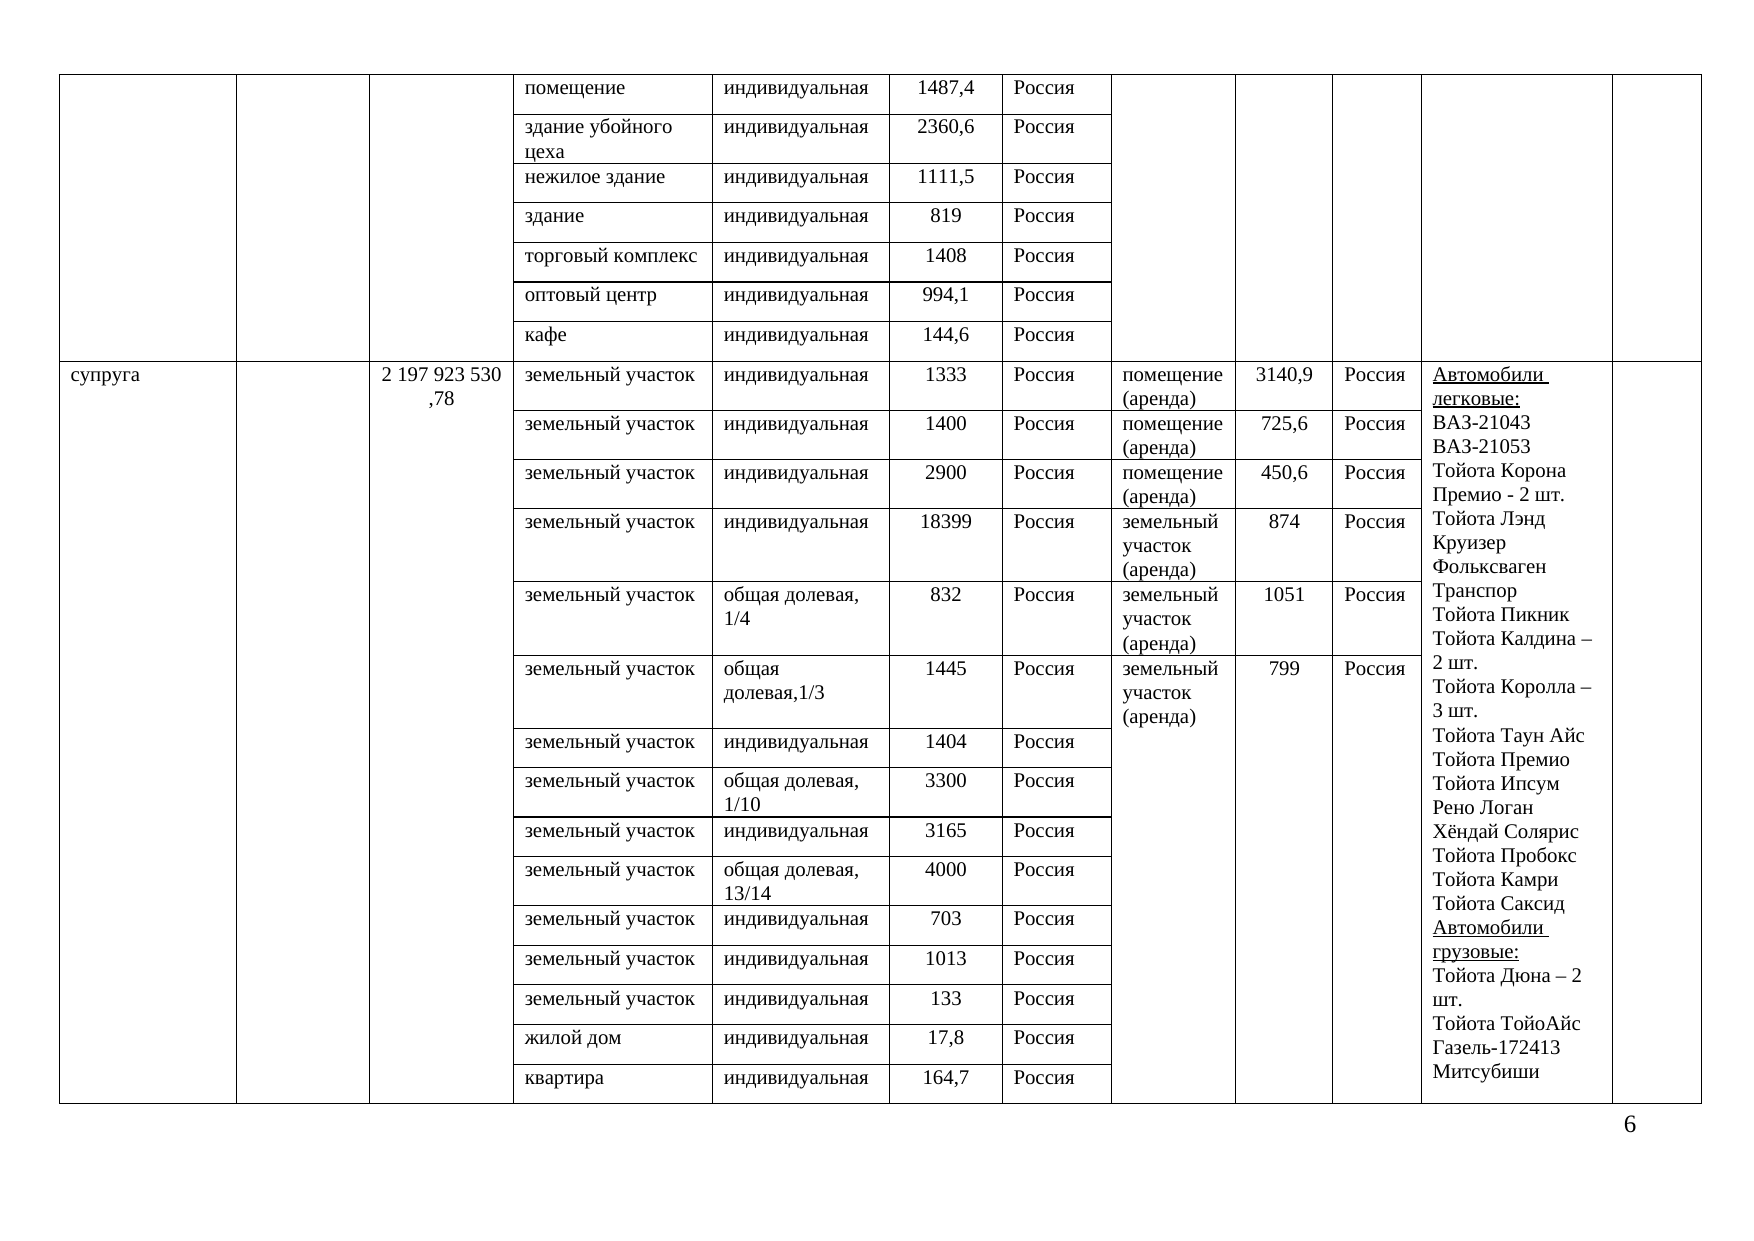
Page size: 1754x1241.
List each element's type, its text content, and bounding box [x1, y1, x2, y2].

table_cell 2360,6 [890, 115, 1002, 163]
table_cell земельный участок [514, 818, 712, 856]
table_cell земельный участок [514, 460, 712, 508]
table_cell индивидуальная [713, 1065, 889, 1103]
table_cell 4000 [890, 857, 1002, 905]
table_cell индивидуальная [713, 243, 889, 281]
table_cell земельный участок [514, 857, 712, 905]
table_cell Россия [1003, 115, 1111, 163]
table_cell индивидуальная [713, 460, 889, 508]
table_cell 450,6 [1236, 460, 1332, 508]
table_cell помещение (аренда) [1112, 411, 1235, 459]
table_cell 1013 [890, 946, 1002, 984]
table_cell Россия [1003, 322, 1111, 361]
table_cell Россия [1003, 283, 1111, 321]
table_cell Россия [1003, 362, 1111, 410]
table_cell нежилое здание [514, 164, 712, 202]
table_cell земельный участок [514, 656, 712, 728]
table_cell здание [514, 203, 712, 242]
table_cell Россия [1003, 460, 1111, 508]
table_cell Россия [1003, 729, 1111, 767]
table_cell общая долевая, 1/10 [713, 768, 889, 816]
table_cell индивидуальная [713, 411, 889, 459]
table_cell Россия [1003, 164, 1111, 202]
table_cell 799 [1236, 656, 1332, 1103]
table_cell Россия [1003, 985, 1111, 1024]
table_cell Россия [1003, 203, 1111, 242]
table_cell индивидуальная [713, 906, 889, 945]
table_cell индивидуальная [713, 322, 889, 361]
table_cell 164,7 [890, 1065, 1002, 1103]
table_cell 1333 [890, 362, 1002, 410]
table_cell торговый комплекс [514, 243, 712, 281]
table_cell помещение (аренда) [1112, 460, 1235, 508]
table_cell Автомобили легковые: ВАЗ-21043 ВАЗ-21053 Тойота Корона Премио - 2 шт. Тойота Лэнд Круизер Фольксваген Транспор Тойота Пикник Тойота Калдина – 2 шт. Тойота Королла – 3 шт. Тойота Таун Айс Тойота Премио Тойота Ипсум Рено Логан Хёндай Солярис Тойота Пробокс Тойота Камри Тойота Саксид Автомобили грузовые: Тойота Дюна – 2 шт. Тойота ТойоАйс Газель-172413 Митсубиши Кантер – 4 шт. ГАЗ-2747 Газель – 3 шт. ГАЗ-2834 Газель Биф-реф – 2 шт. ГАЗ-ЗСА-891 ГАЗ-27855 ГАЗ-377051 – 2 шт. ГАЗ-27751 – 2 шт. ГАЗ-27901А ГАЗ-27901- 2 шт. ГАЗ-28181 ГАЗ-27041 ГАЗ-3307 БАГЕМ27855D КАМАЗ-53212- 2 шт. КАМАЗ-55102 КАМАЗ-6511662 КАМАЗ-65116 FAWGA-1083P9K2LE МАЗ-533603-240 УАЗ-396259 Хёндай HD78 Хёндай HD65-2шт. Хёндай HD72- 2шт. Исузу W71122 – 6 шт. Исузу 24545А BAW TONIC 578902 ПАЗ-32050А ПАЗ-32053-7 Ssang Yong Istana – 2 шт. УАЗ-396255 ГАЗ-2747 ГАЗ-2705 Газель спец. САР-29672 ГАЗСАЗ-3350701 ГАЗ КО-4401 ГАЗЗСА-893А Тойота Дюна борт. Иcузу W71222 FUSO FE85DH57779 Тойота Дюна Тойота ТойоАйс Митсубиши Кантер Иные: П/прицеп RUEHAUF П/прицеп ГКБ8350 П/прицеп Нефаз 9334-01 П/прицеп ГКБ9370 Автопогрузчик Caterpillar DP20CNT – 3 шт. [1422, 362, 1612, 1103]
table_cell общая долевая, 13/14 [713, 857, 889, 905]
table_cell земельный участок (аренда) [1112, 509, 1235, 581]
table_cell 1404 [890, 729, 1002, 767]
table_cell 3165 [890, 818, 1002, 856]
table_cell индивидуальная [713, 985, 889, 1024]
table_cell Россия [1333, 362, 1421, 410]
table_cell 1445 [890, 656, 1002, 728]
table_cell земельный участок [514, 906, 712, 945]
table_cell 133 [890, 985, 1002, 1024]
table_cell земельный участок (аренда) [1112, 582, 1235, 654]
table_cell Россия [1003, 1025, 1111, 1063]
table_cell земельный участок [514, 411, 712, 459]
table_cell 144,6 [890, 322, 1002, 361]
table_cell Россия [1333, 411, 1421, 459]
table_cell земельный участок [514, 509, 712, 581]
table_cell квартира [514, 1065, 712, 1103]
table_cell 2900 [890, 460, 1002, 508]
table_cell индивидуальная [713, 946, 889, 984]
table_cell 819 [890, 203, 1002, 242]
table_cell земельный участок [514, 768, 712, 816]
table_cell Россия [1003, 818, 1111, 856]
table_cell [237, 362, 369, 1103]
table_cell земельный участок (аренда) [1112, 656, 1235, 1103]
table_cell 3140,9 [1236, 362, 1332, 410]
table_cell Россия [1003, 1065, 1111, 1103]
table_cell 725,6 [1236, 411, 1332, 459]
table_cell Россия [1333, 656, 1421, 1103]
table_cell 1487,4 [890, 75, 1002, 113]
table_cell общая долевая, 1/4 [713, 582, 889, 654]
table_cell индивидуальная [713, 818, 889, 856]
table_cell помещение (аренда) [1112, 362, 1235, 410]
table_cell земельный участок [514, 582, 712, 654]
table_cell земельный участок [514, 946, 712, 984]
table_cell 994,1 [890, 283, 1002, 321]
table_cell общая долевая,1/3 [713, 656, 889, 728]
table_cell земельный участок [514, 729, 712, 767]
table_cell кафе [514, 322, 712, 361]
table_cell индивидуальная [713, 362, 889, 410]
table_cell индивидуальная [713, 164, 889, 202]
table_cell [1613, 362, 1701, 1103]
table_cell индивидуальная [713, 75, 889, 113]
table_cell 17,8 [890, 1025, 1002, 1063]
table_cell 832 [890, 582, 1002, 654]
table_cell Россия [1003, 656, 1111, 728]
table_cell индивидуальная [713, 283, 889, 321]
table_cell здание убойного цеха [514, 115, 712, 163]
table_cell 1408 [890, 243, 1002, 281]
table_cell Россия [1003, 906, 1111, 945]
table_cell 18399 [890, 509, 1002, 581]
table_cell супруга [60, 362, 236, 1103]
table_cell 703 [890, 906, 1002, 945]
table_cell 3300 [890, 768, 1002, 816]
table_cell Россия [1003, 946, 1111, 984]
table_cell оптовый центр [514, 283, 712, 321]
table_cell Россия [1003, 582, 1111, 654]
table_cell Россия [1003, 857, 1111, 905]
table_cell помещение [514, 75, 712, 113]
table_cell Россия [1003, 411, 1111, 459]
table_cell индивидуальная [713, 729, 889, 767]
table_cell Россия [1333, 582, 1421, 654]
table_cell 1051 [1236, 582, 1332, 654]
table_cell индивидуальная [713, 1025, 889, 1063]
table_cell индивидуальная [713, 203, 889, 242]
table_cell Россия [1003, 509, 1111, 581]
table_cell 1400 [890, 411, 1002, 459]
table_cell земельный участок [514, 362, 712, 410]
table_cell индивидуальная [713, 509, 889, 581]
table_cell земельный участок [514, 985, 712, 1024]
table_cell Россия [1333, 460, 1421, 508]
table_cell Россия [1003, 768, 1111, 816]
table_cell 874 [1236, 509, 1332, 581]
table_cell Россия [1003, 75, 1111, 113]
table_cell индивидуальная [713, 115, 889, 163]
table_cell жилой дом [514, 1025, 712, 1063]
table_cell Россия [1333, 509, 1421, 581]
table_cell 2 197 923 530,78 [370, 362, 513, 1103]
table_cell 1111,5 [890, 164, 1002, 202]
table_cell Россия [1003, 243, 1111, 281]
